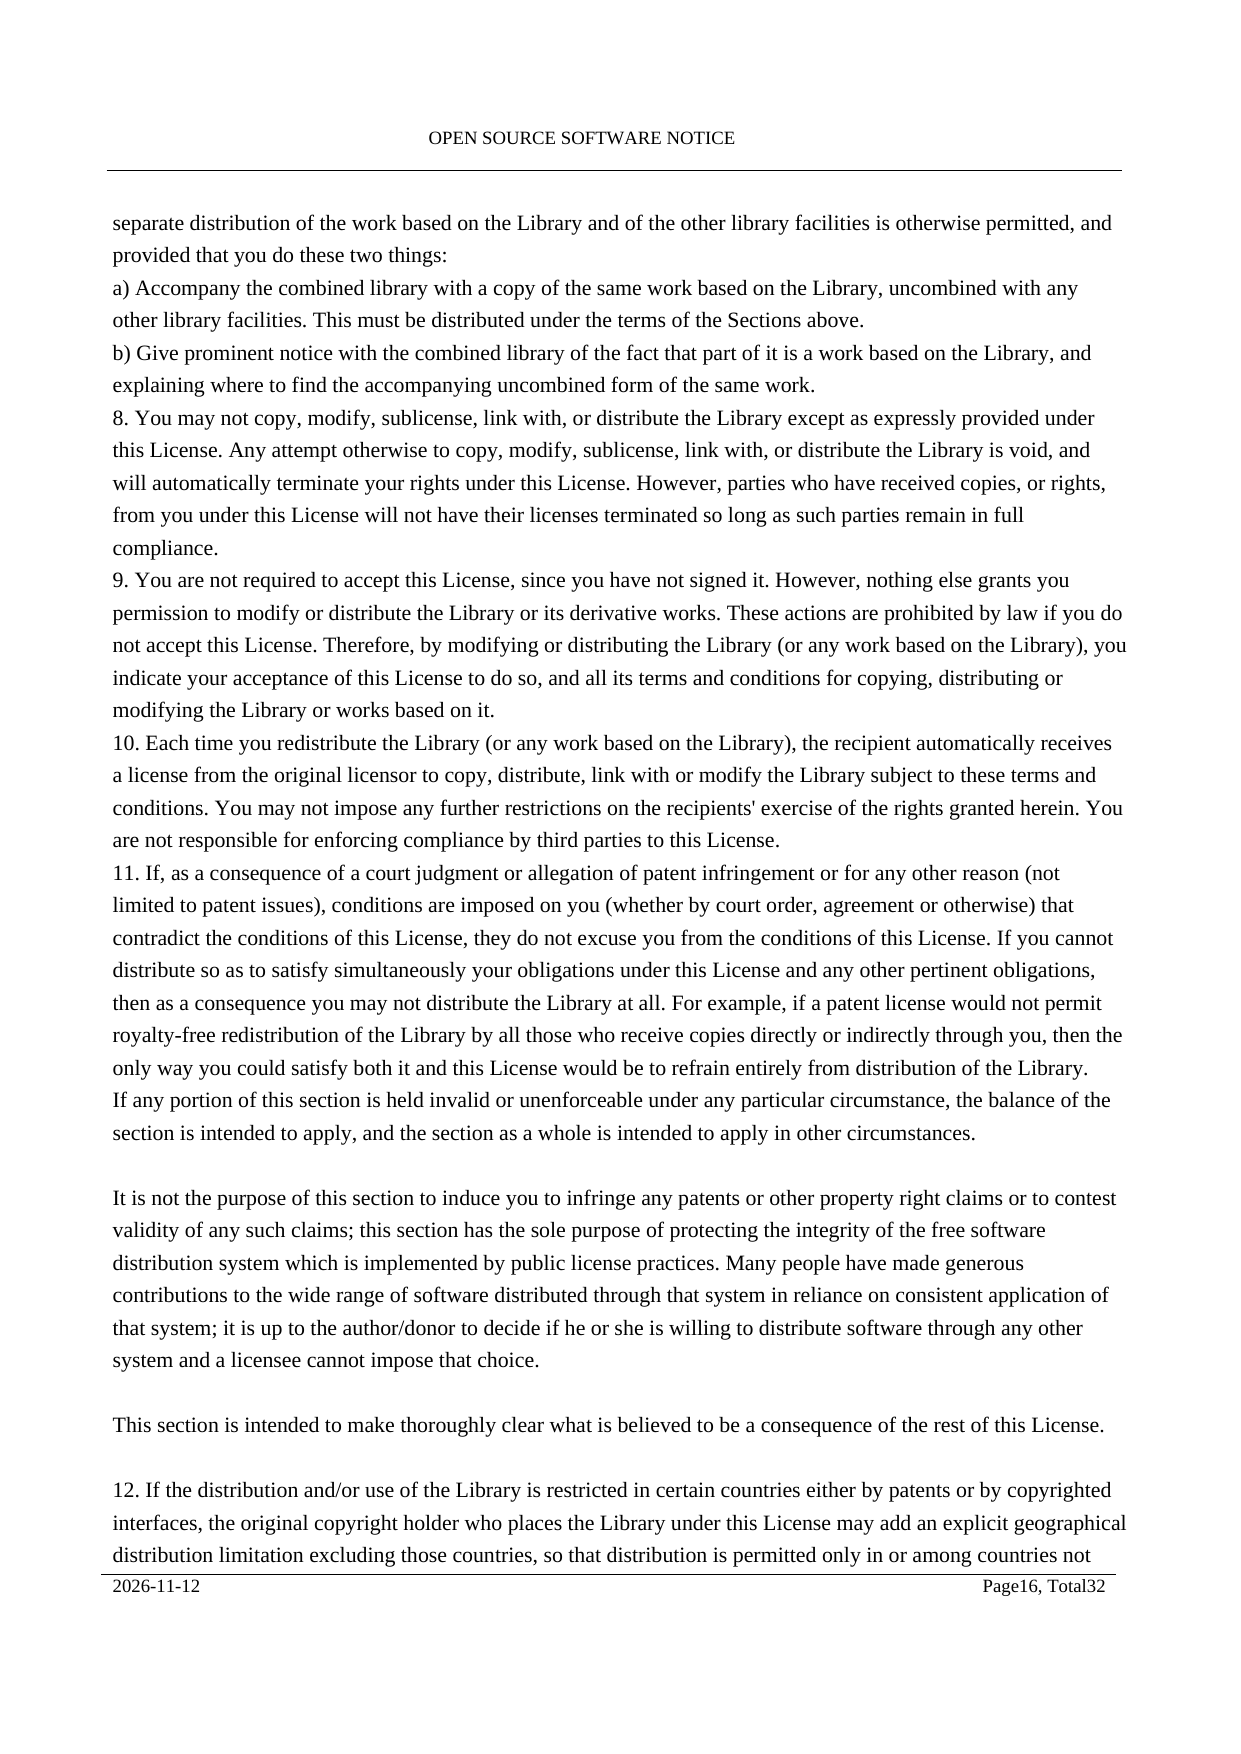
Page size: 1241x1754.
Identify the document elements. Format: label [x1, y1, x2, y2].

text [112, 206, 1128, 1571]
